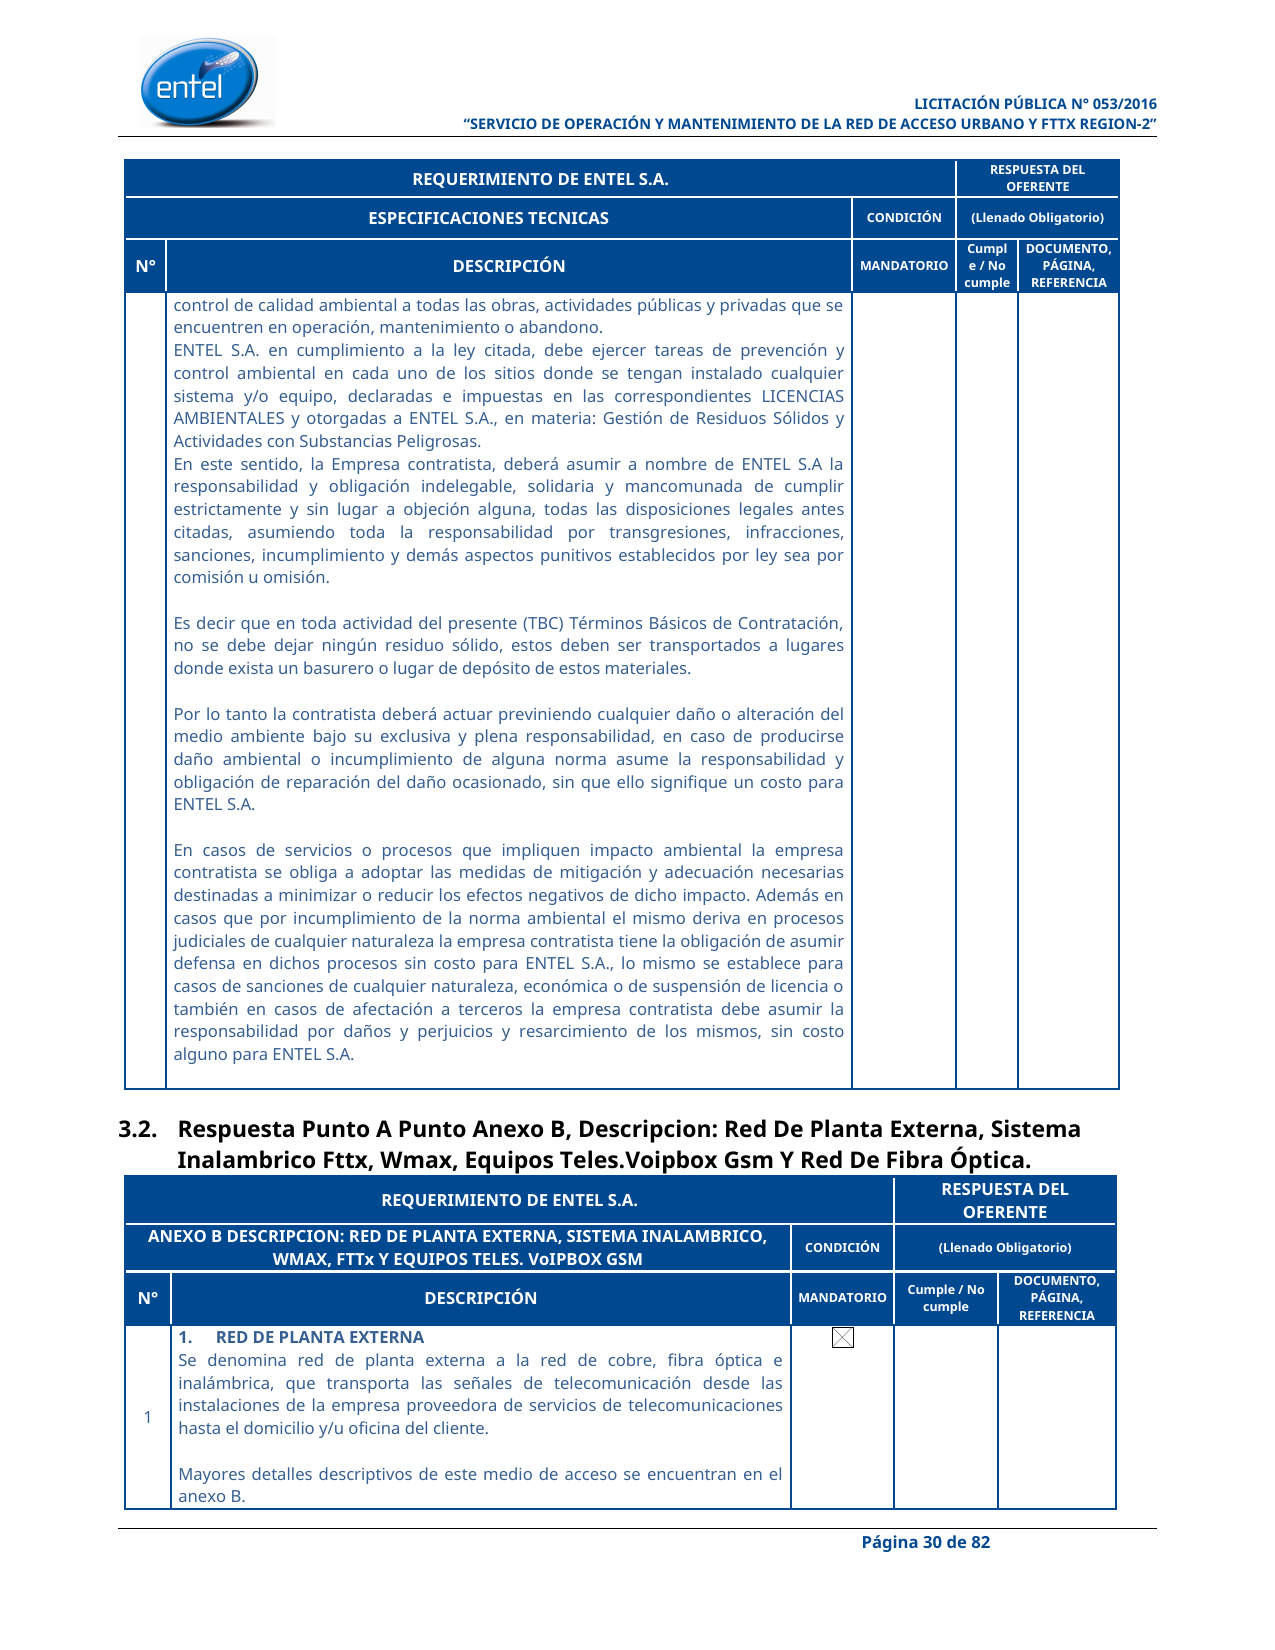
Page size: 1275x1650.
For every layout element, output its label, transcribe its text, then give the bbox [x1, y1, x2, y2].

table_cell [957, 293, 1017, 1088]
picture [140, 36, 276, 128]
table_cell CONDICIÓN [792, 1225, 893, 1270]
table_cell Cumple / No cumple [895, 1273, 997, 1324]
table_cell (Llenado Obligatorio) [957, 198, 1118, 238]
table_header RESPUESTA DEL OFERENTE [957, 161, 1118, 196]
table_cell Cumple / No cumple [957, 240, 1017, 291]
table_cell (Llenado Obligatorio) [895, 1225, 1115, 1270]
table_header RESPUESTA DEL OFERENTE [895, 1178, 1115, 1223]
table_cell DOCUMENTO, PÁGINA, REFERENCIA [999, 1273, 1115, 1324]
table_cell N° [126, 240, 165, 291]
table_cell 37 [126, 293, 165, 1088]
table_cell [792, 1326, 893, 1507]
table_cell [999, 1326, 1115, 1507]
table_cell DOCUMENTO, PÁGINA, REFERENCIA [1019, 240, 1118, 291]
table_cell MANDATORIO [853, 240, 955, 291]
table_cell RED DE PLANTA EXTERNA Se denomina red de planta externa a la red de cobre, fibra óptica e inalámbrica, que transporta las señales de telecomunicación desde las instalaciones de la empresa proveedora de servicios de telecomunicaciones hasta el domicilio y/u oficina del cliente. Mayores detalles descriptivos de este medio de acceso se encuentran en el anexo B. [172, 1326, 790, 1507]
table_cell 1 [126, 1326, 170, 1507]
table_header REQUERIMIENTO DE ENTEL S.A. [126, 1178, 893, 1223]
table_cell CONDICIÓN [853, 198, 955, 238]
table_cell MANDATORIO [792, 1273, 893, 1324]
table_header REQUERIMIENTO DE ENTEL S.A. [126, 161, 955, 196]
table_cell [1019, 293, 1118, 1088]
table_cell ESPECIFICACIONES TECNICAS [126, 198, 851, 238]
table_cell [853, 293, 955, 1088]
table_cell ANEXO B DESCRIPCION: RED DE PLANTA EXTERNA, SISTEMA INALAMBRICO, WMAX, FTTx Y EQUIPOS TELES. VoIPBOX GSM [126, 1225, 790, 1270]
table_cell DESCRIPCIÓN [167, 240, 851, 291]
table_cell DESCRIPCIÓN [172, 1273, 790, 1324]
list Respuesta Punto A Punto Anexo B, Descripcion: Red De Planta Externa, Sistema Inalambrico Fttx, Wmax, Equipos Teles.Voipbox Gsm Y Red De Fibra Óptica. [118, 1113, 1157, 1175]
table_cell [895, 1326, 997, 1507]
table_cell N° [126, 1273, 170, 1324]
